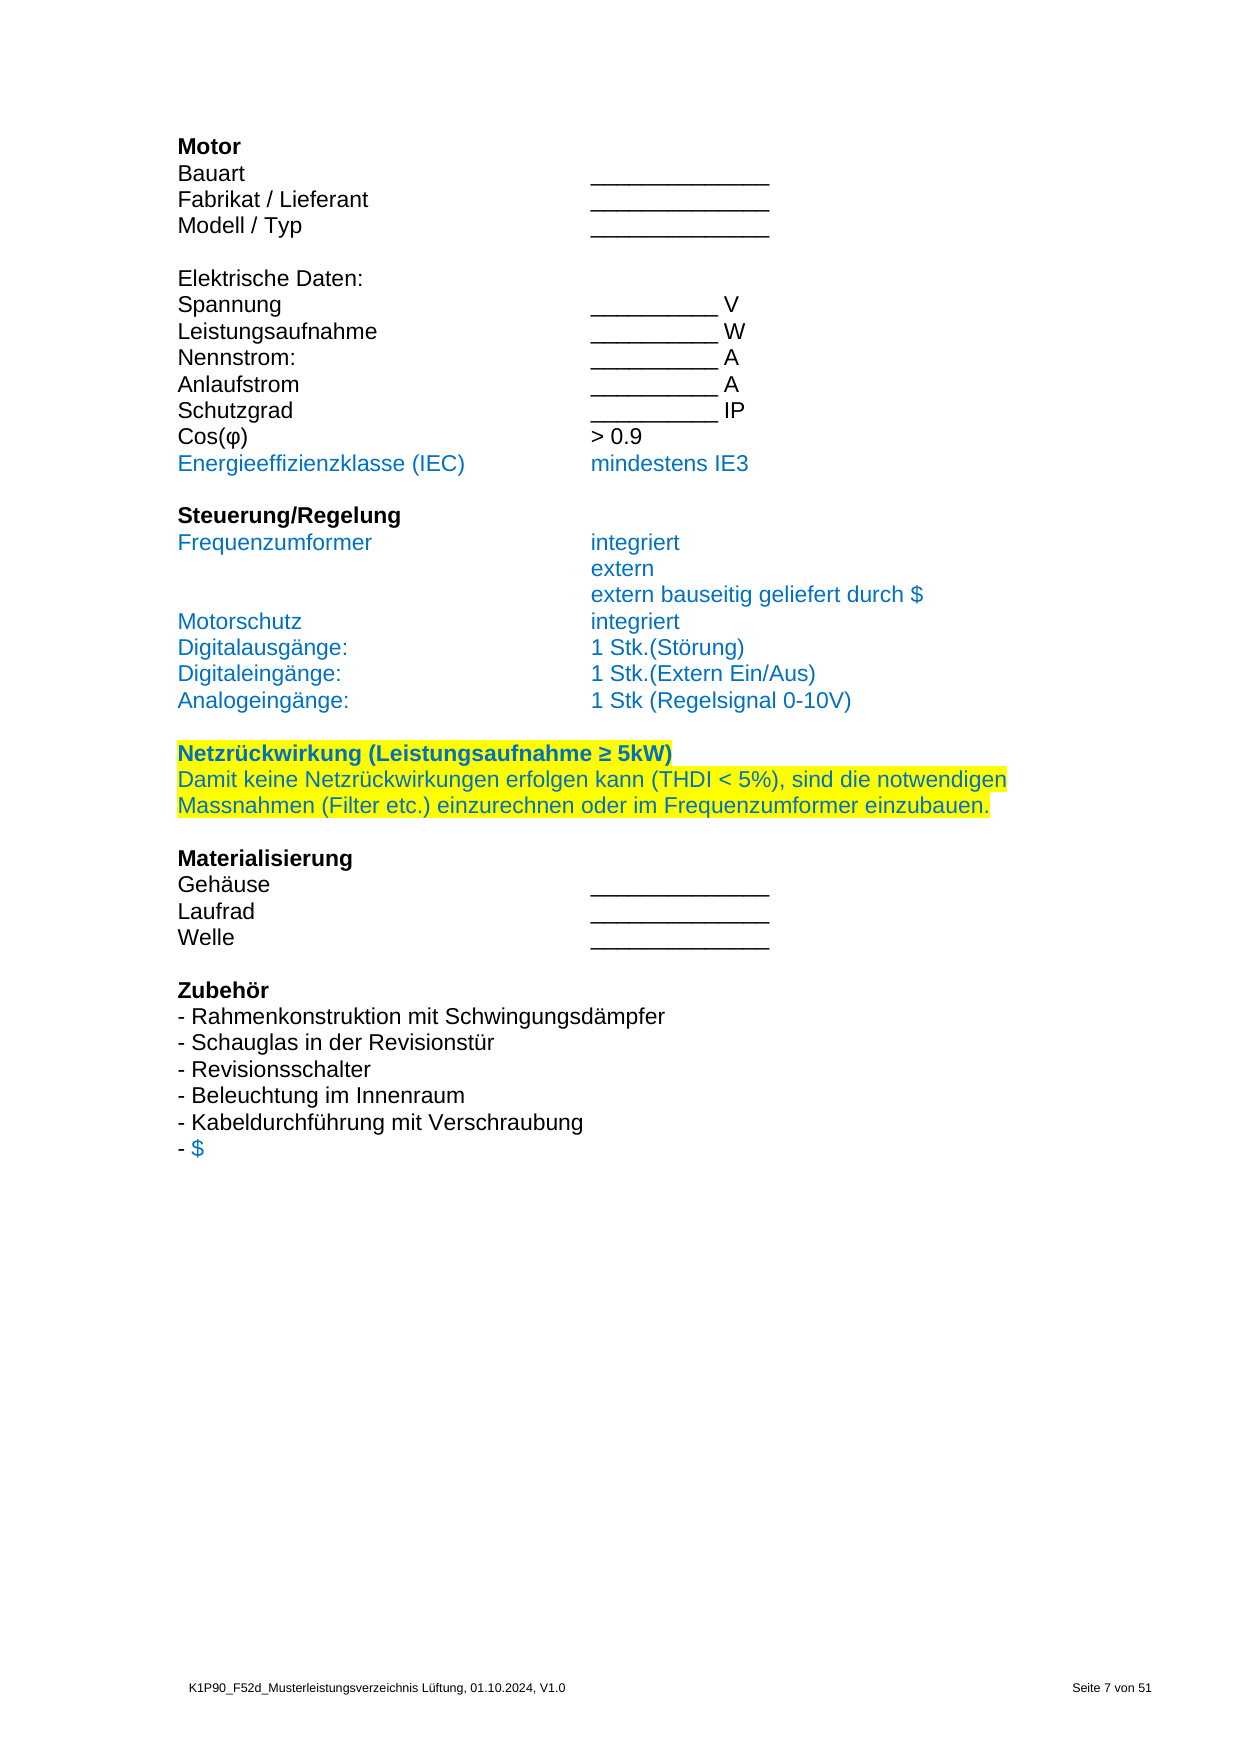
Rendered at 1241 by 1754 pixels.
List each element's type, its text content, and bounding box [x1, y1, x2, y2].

text - Kabeldurchführung mit Verschraubung [177, 1108, 1093, 1135]
text Digitalausgänge: 1 Stk.(Störung) [177, 634, 874, 660]
text extern bauseitig geliefert durch $ [177, 581, 1107, 608]
text - Revisionsschalter [177, 1056, 1093, 1082]
text Materialisierung [177, 845, 1122, 871]
text - Rahmenkonstruktion mit Schwingungsdämpfer [177, 1003, 1093, 1029]
text Netzrückwirkung (Leistungsaufnahme ≥ 5kW) [177, 739, 874, 766]
text Steuerung/Regelung [177, 502, 874, 529]
text Motorschutz integriert [177, 608, 1107, 634]
text Modell / Typ ______________ [177, 212, 874, 239]
text - Schauglas in der Revisionstür [177, 1029, 1093, 1056]
text Analogeingänge: 1 Stk (Regelsignal 0-10V) [177, 687, 1019, 713]
text Welle ______________ [177, 924, 1122, 950]
text Fabrikat / Lieferant ______________ [177, 186, 874, 212]
text Laufrad ______________ [177, 898, 1122, 924]
text Zubehör [177, 977, 1093, 1003]
text Schutzgrad __________ IP [177, 397, 874, 423]
text Nennstrom: __________ A [177, 344, 874, 371]
text Digitaleingänge: 1 Stk.(Extern Ein/Aus) [177, 660, 874, 687]
text Leistungsaufnahme __________ W [177, 318, 874, 344]
text Spannung __________ V [177, 291, 874, 318]
text Energieeffizienzklasse (IEC) mindestens IE3 [177, 449, 1093, 476]
text Bauart ______________ [177, 160, 1122, 186]
text Gehäuse ______________ [177, 871, 1122, 898]
text - Beleuchtung im Innenraum [177, 1082, 1093, 1108]
text Anlaufstrom __________ A [177, 371, 874, 397]
text Cos(φ) > 0.9 [177, 423, 874, 449]
text Elektrische Daten: [177, 265, 874, 291]
text extern [177, 555, 874, 581]
text Frequenzumformer integriert [177, 529, 874, 555]
text - $ [177, 1135, 1093, 1161]
text Motor [177, 133, 874, 160]
